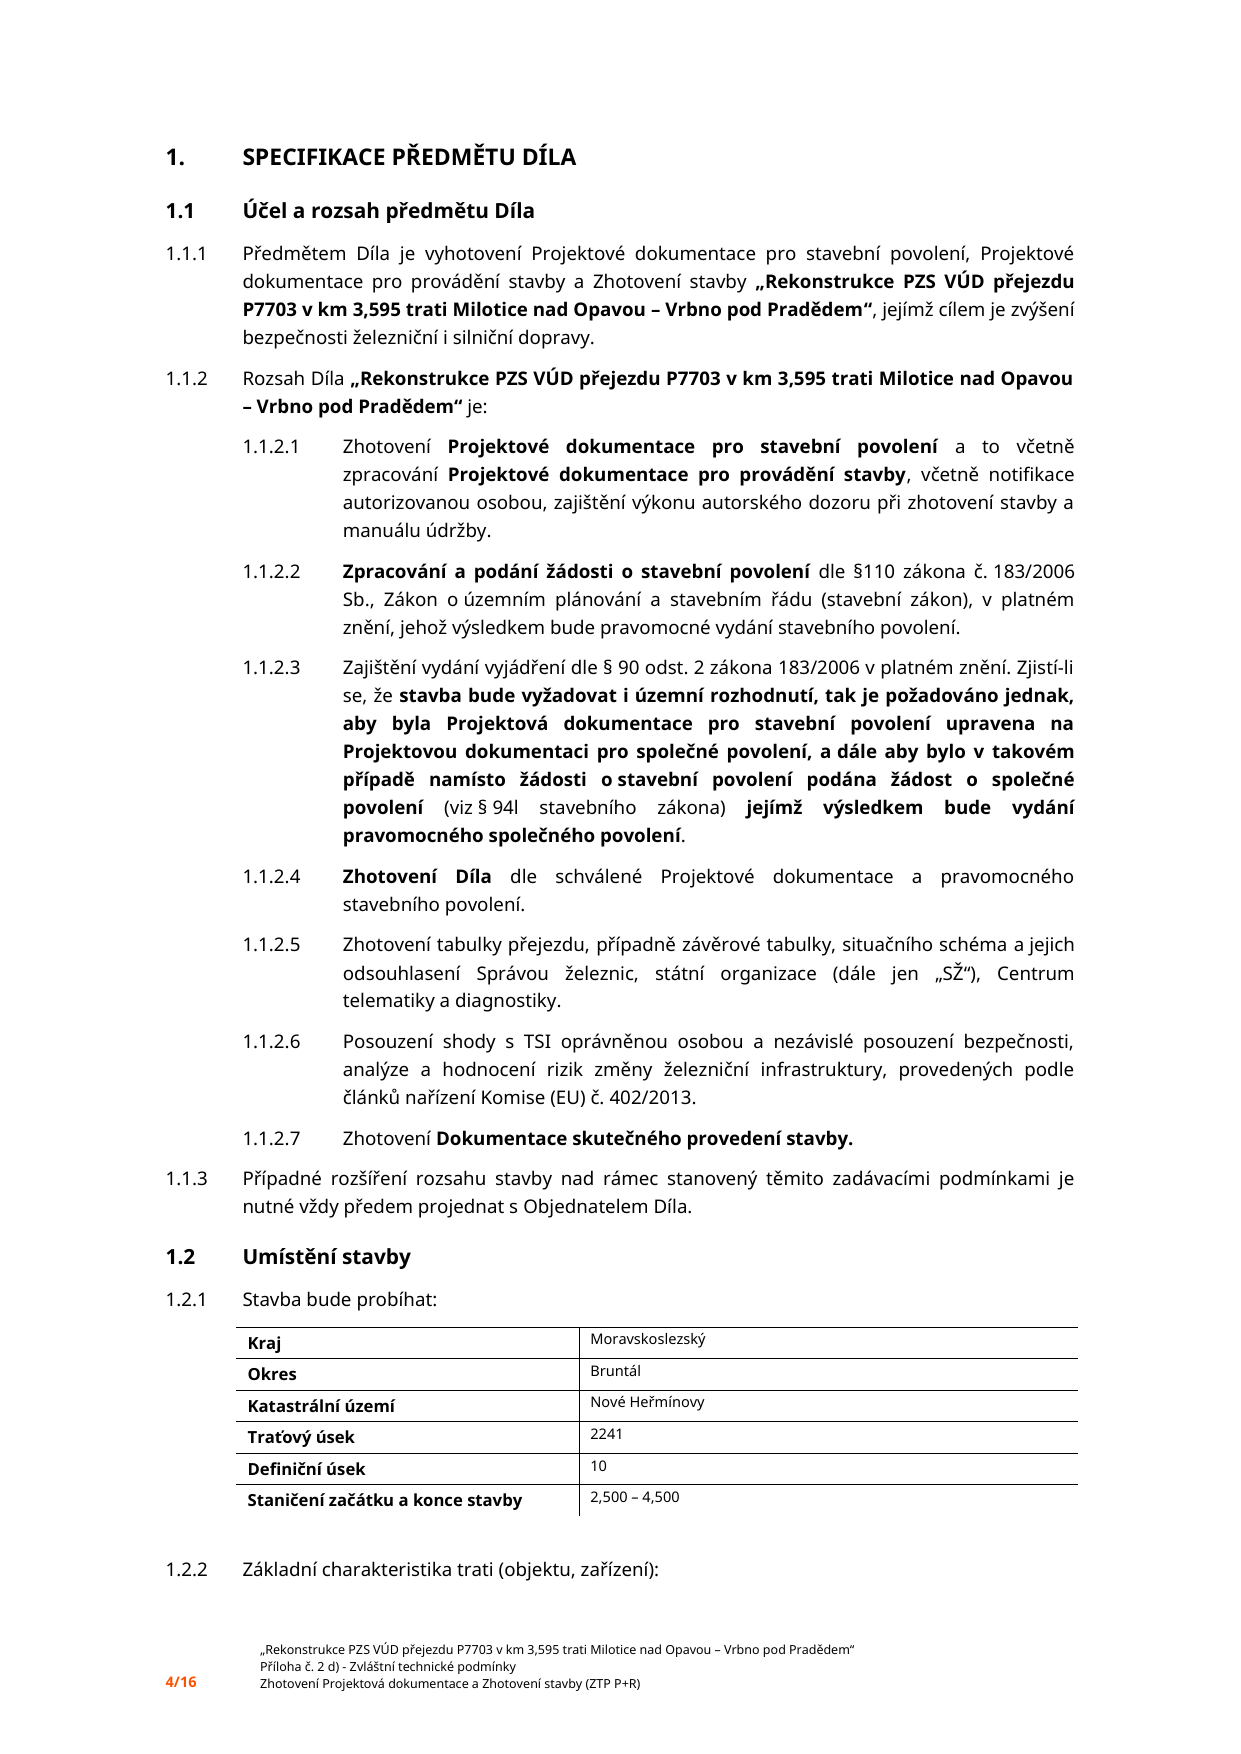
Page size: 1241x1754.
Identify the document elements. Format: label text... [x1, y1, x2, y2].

text Zpracování a podání žádosti o stavební povolení dle §110 zákona č. 183/2006 Sb., Zákon o územním plánování a stavebním řádu (stavební zákon), v platném znění, jehož výsledkem bude pravomocné vydání stavebního povolení. [242, 558, 1075, 639]
text Zajištění vydání vyjádření dle § 90 odst. 2 zákona 183/2006 v platném znění. Zjistí-li se, že stavba bude vyžadovat i územní rozhodnutí, tak je požadováno jednak, aby byla Projektová dokumentace pro stavební povolení upravena na Projektovou dokumentaci pro společné povolení, a dále aby bylo v takovém případě namísto žádosti o stavební povolení podána žádost o společné povolení (viz § 94l stavebního zákona) jejímž výsledkem bude vydání pravomocného společného povolení. [242, 654, 1075, 848]
table_header Kraj [236, 1328, 579, 1358]
text Zhotovení Díla dle schválené Projektové dokumentace a pravomocného stavebního povolení. [242, 863, 1075, 917]
text Zhotovení Projektové dokumentace pro stavební povolení a to včetně zpracování Projektové dokumentace pro provádění stavby, včetně notifikace autorizovanou osobou, zajištění výkonu autorského dozoru při zhotovení stavby a manuálu údržby. [242, 433, 1075, 543]
table_cell 10 [580, 1454, 1078, 1484]
table_cell Traťový úsek [236, 1422, 579, 1453]
table_cell Staničení začátku a konce stavby [236, 1485, 579, 1516]
text Účel a rozsah předmětu Díla [165, 197, 1075, 225]
table_cell Definiční úsek [236, 1454, 579, 1484]
text Zhotovení tabulky přejezdu, případně závěrové tabulky, situačního schéma a jejich odsouhlasení Správou železnic, státní organizace (dále jen „SŽ“), Centrum telematiky a diagnostiky. [242, 932, 1075, 1013]
text Zhotovení Dokumentace skutečného provedení stavby. [242, 1125, 1075, 1150]
text Stavba bude probíhat: [165, 1286, 1075, 1312]
text Rozsah Díla „Rekonstrukce PZS VÚD přejezdu P7703 v km 3,595 trati Milotice nad Opavou – Vrbno pod Pradědem“ je: [165, 365, 1075, 418]
table_cell Okres [236, 1359, 579, 1390]
text Případné rozšíření rozsahu stavby nad rámec stanovený těmito zadávacími podmínkami je nutné vždy předem projednat s Objednatelem Díla. [165, 1165, 1075, 1219]
table_cell Bruntál [580, 1359, 1078, 1390]
table_cell Katastrální území [236, 1391, 579, 1421]
table_cell Nové Heřmínovy [580, 1391, 1078, 1421]
text SPECIFIKACE PŘEDMĚTU DÍLA [165, 141, 1075, 173]
table_cell 2,500 – 4,500 [580, 1485, 1078, 1516]
table_cell 2241 [580, 1422, 1078, 1453]
text Předmětem Díla je vyhotovení Projektové dokumentace pro stavební povolení, Projektové dokumentace pro provádění stavby a Zhotovení stavby „Rekonstrukce PZS VÚD přejezdu P7703 v km 3,595 trati Milotice nad Opavou – Vrbno pod Pradědem“, jejímž cílem je zvýšení bezpečnosti železniční i silniční dopravy. [165, 240, 1075, 350]
text Základní charakteristika trati (objektu, zařízení): [165, 1556, 1075, 1582]
text Posouzení shody s TSI oprávněnou osobou a nezávislé posouzení bezpečnosti, analýze a hodnocení rizik změny železniční infrastruktury, provedených podle článků nařízení Komise (EU) č. 402/2013. [242, 1028, 1075, 1110]
table_header Moravskoslezský [580, 1328, 1078, 1358]
text Umístění stavby [165, 1242, 1075, 1271]
